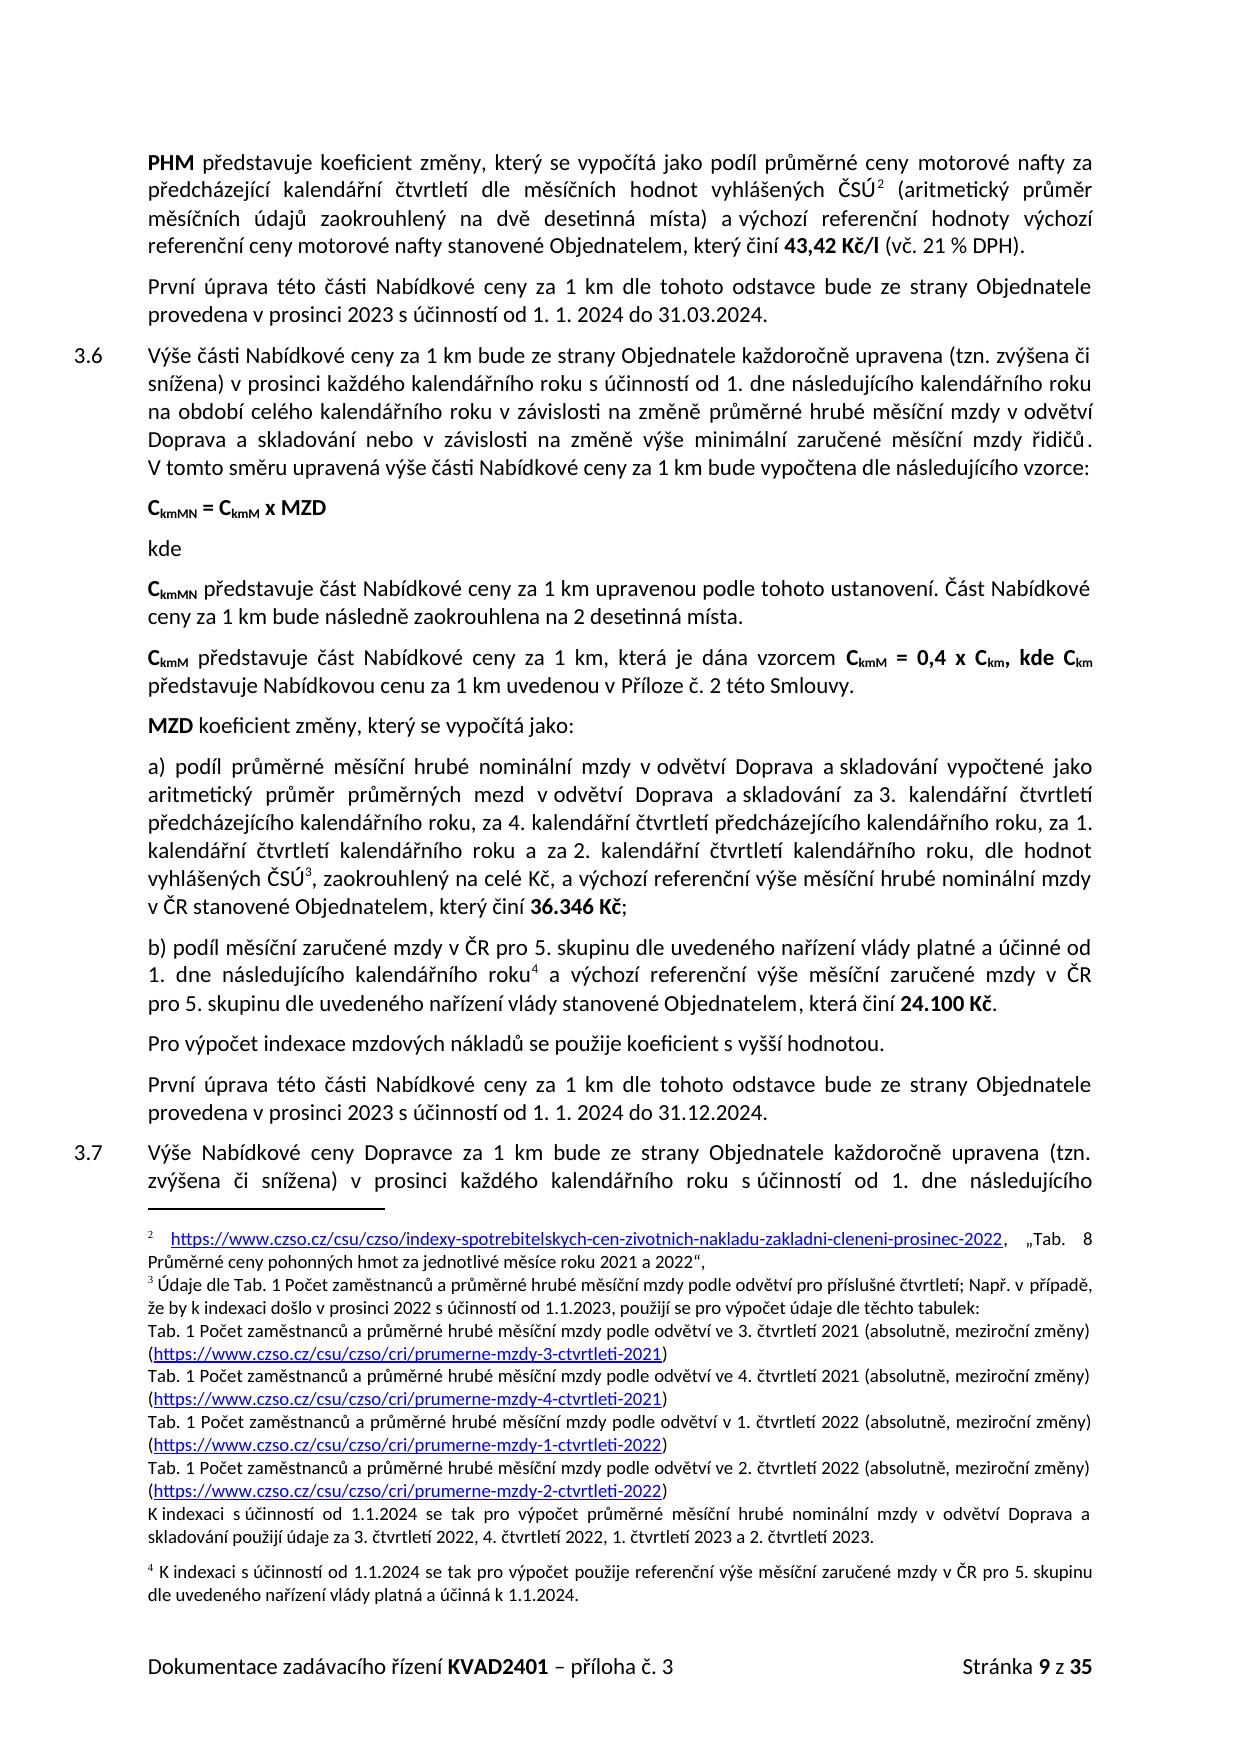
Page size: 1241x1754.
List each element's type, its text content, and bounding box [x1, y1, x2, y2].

list CkmMN představuje část Nabídkové ceny za upravenou podle tohoto ustanovení. Část Nabídkové ceny za bude následně zaokrouhlena na 2 desetinná místa. [148, 574, 1093, 630]
list b) podíl měsíční zaručené mzdy v ČR pro 5. skupinu dle uvedeného nařízení vlády platné a účinné od 1. dne následujícího kalendářního roku a výchozí referenční výše měsíční zaručené mzdy v ČR pro 5. skupinu dle uvedeného nařízení vlády stanovené Objednatelem, která činí 24.100 Kč. [148, 933, 1093, 1017]
text Výše části Nabídkové ceny za 1 km bude ze strany Objednatele každoročně upravena (tzn. zvýšena či snížena) v prosinci každého kalendářního roku s účinností od 1. dne následujícího kalendářního roku na období celého kalendářního roku v závislosti na změně průměrné hrubé měsíční mzdy v odvětví Doprava a skladování nebo v závislosti na změně výše minimální zaručené měsíční mzdy řidičů. V tomto směru upravená výše části Nabídkové ceny za bude vypočtena dle následujícího vzorce: [74, 341, 1093, 481]
text Výše Nabídkové ceny Dopravce za 1 km bude ze strany Objednatele každoročně upravena (tzn. zvýšena či snížena) v prosinci každého kalendářního roku s účinností od 1. dne následujícího kalendářního roku na období celého kalendářního roku v případě, že dojde v důsledku požadavků Objednatele na změnu rozsahu Závazku veřejné služby dle této Smlouvy ke změně aktuálního ročního proběhu na Vozidlo pro následující kalendářní rok, přičemž výchozím stavem, se kterým budou změny poměřovány, je Základní roční proběh. V tomto směru upravená výše Nabídkové ceny za 1 km bude vypočtena dle následujícího vzorce: [74, 1138, 1093, 1194]
list CkmM představuje část Nabídkové ceny za 1 km, která je dána vzorcem CkmM = 0,4 x Ckm, kde Ckm představuje Nabídkovou cenu za 1 km uvedenou v Příloze č. 2 této Smlouvy. [148, 643, 1093, 699]
list První úprava této části Nabídkové ceny za 1 km dle tohoto odstavce bude ze strany Objednatele provedena v prosinci 2023 s účinností od 1. 1. 2024 do 31.03.2024. [148, 272, 1093, 328]
list Pro výpočet indexace mzdových nákladů se použije koeficient s vyšší hodnotou. [148, 1029, 1093, 1057]
list PHM představuje koeficient změny, který se vypočítá jako podíl průměrné ceny motorové nafty za předcházející kalendářní čtvrtletí dle měsíčních hodnot vyhlášených ČSÚ (aritmetický průměr měsíčních údajů zaokrouhlený na dvě desetinná místa) a výchozí referenční hodnoty výchozí referenční ceny motorové nafty stanovené Objednatelem, který činí 43,42 Kč/l (vč. 21 % DPH). [148, 148, 1093, 260]
list a) podíl průměrné měsíční hrubé nominální mzdy v odvětví Doprava a skladování vypočtené jako aritmetický průměr průměrných mezd v odvětví Doprava a skladování za 3. kalendářní čtvrtletí předcházejícího kalendářního roku, za 4. kalendářní čtvrtletí předcházejícího kalendářního roku, za 1. kalendářní čtvrtletí kalendářního roku a za 2. kalendářní čtvrtletí kalendářního roku, dle hodnot vyhlášených ČSÚ, zaokrouhlený na celé Kč, a výchozí referenční výše měsíční hrubé nominální mzdy v ČR stanovené Objednatelem, který činí 36.346 Kč; [148, 752, 1093, 920]
list kde [148, 534, 1093, 562]
list MZD koeficient změny, který se vypočítá jako: [148, 711, 1093, 739]
list CkmMN = CkmM x MZD [148, 493, 1093, 521]
list První úprava této části Nabídkové ceny za 1 km dle tohoto odstavce bude ze strany Objednatele provedena v prosinci 2023 s účinností od 1. 1. 2024 do 31.12.2024. [148, 1070, 1093, 1126]
